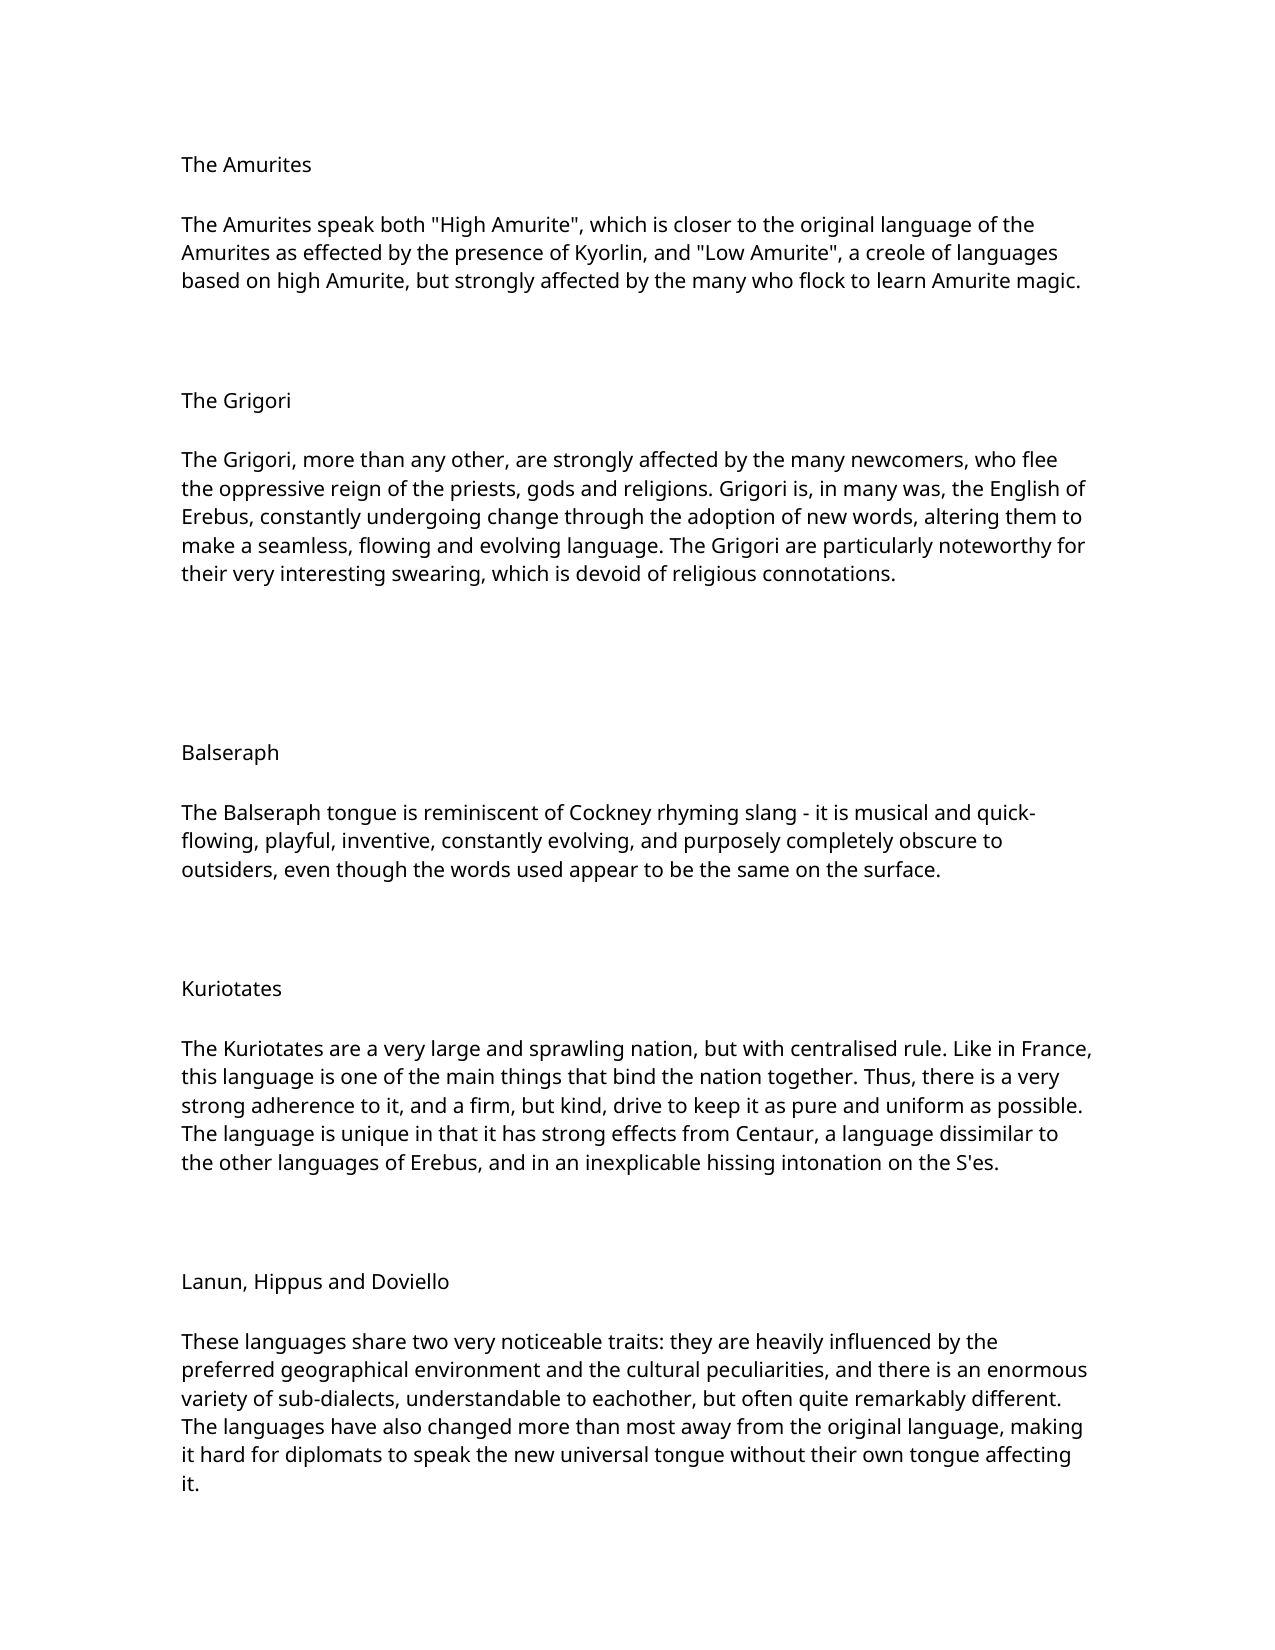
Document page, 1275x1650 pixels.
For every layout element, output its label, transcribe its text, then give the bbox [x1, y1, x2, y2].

text These languages share two very noticeable traits: they are heavily influenced by the preferred geographical environment and the cultural peculiarities, and there is an enormous variety of sub-dialects, understandable to eachother, but often quite remarkably different. The languages have also changed more than most away from the original language, making it hard for diplomats to speak the new universal tongue without their own tongue affecting it. [181, 1327, 1094, 1497]
text Lanun, Hippus and Doviello [181, 1267, 1094, 1296]
text The Amurites speak both "High Amurite", which is closer to the original language of the Amurites as effected by the presence of Kyorlin, and "Low Amurite", a creole of languages based on high Amurite, but strongly affected by the many who flock to learn Amurite magic. [181, 210, 1094, 295]
text Kuriotates [181, 974, 1094, 1003]
text The Grigori [181, 386, 1094, 414]
text The Amurites [181, 150, 1094, 178]
text The Kuriotates are a very large and sprawling nation, but with centralised rule. Like in France, this language is one of the main things that bind the nation together. Thus, there is a very strong adherence to it, and a firm, but kind, drive to keep it as pure and uniform as possible. The language is unique in that it has strong effects from Centaur, a language dissimilar to the other languages of Erebus, and in an inexplicable hissing intonation on the S'es. [181, 1034, 1094, 1176]
text The Grigori, more than any other, are strongly affected by the many newcomers, who flee the oppressive reign of the priests, gods and religions. Grigori is, in many was, the English of Erebus, constantly undergoing change through the adoption of new words, altering them to make a seamless, flowing and evolving language. The Grigori are particularly noteworthy for their very interesting swearing, which is devoid of religious connotations. [181, 446, 1094, 588]
text Balseraph [181, 738, 1094, 767]
text The Balseraph tongue is reminiscent of Cockney rhyming slang - it is musical and quick-flowing, playful, inventive, constantly evolving, and purposely completely obscure to outsiders, even though the words used appear to be the same on the surface. [181, 798, 1094, 883]
